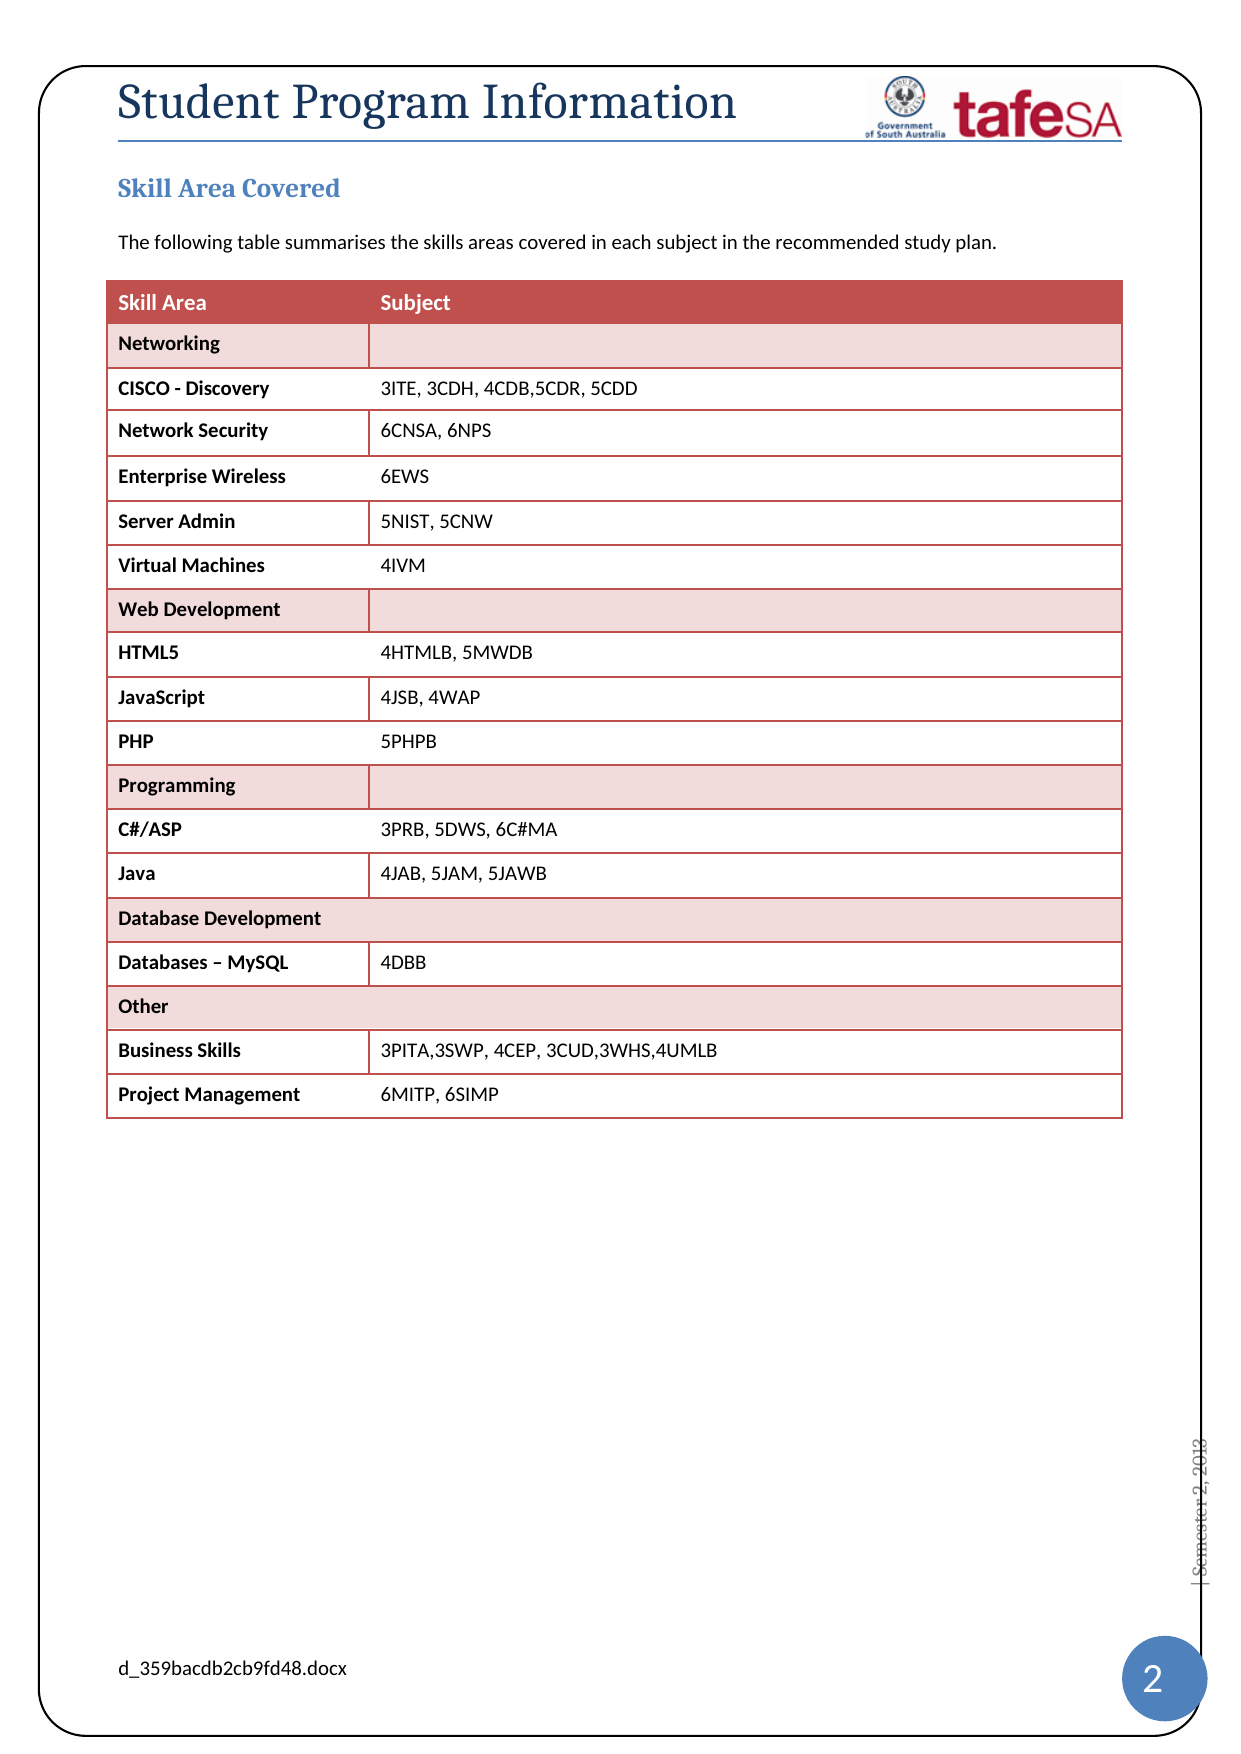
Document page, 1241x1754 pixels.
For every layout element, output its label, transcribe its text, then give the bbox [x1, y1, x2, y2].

table_cell 6MITP, 6SIMP [369, 1075, 1121, 1117]
table_cell 5PHPB [369, 722, 1121, 764]
table_cell JavaScript [108, 678, 368, 719]
table_cell 4IVM [369, 546, 1121, 588]
table_cell [369, 899, 1121, 941]
table_cell Other [108, 987, 369, 1028]
table_cell CISCO - Discovery [108, 369, 369, 409]
table_cell Programming [108, 766, 368, 808]
picture [865, 76, 1122, 138]
table_cell 4JSB, 4WAP [370, 678, 1121, 719]
table_cell 5NIST, 5CNW [370, 502, 1121, 543]
table_header Skill Area [108, 282, 369, 322]
table_cell Database Development [108, 899, 369, 941]
table_cell HTML5 [108, 633, 369, 676]
table_cell [369, 987, 1121, 1028]
table_cell Databases – MySQL [108, 943, 368, 984]
text The following table summarises the skills areas covered in each subject in the recommended study plan. [118, 229, 1122, 255]
table_cell PHP [108, 722, 369, 764]
table_cell Project Management [108, 1075, 369, 1117]
table_cell Network Security [108, 411, 368, 454]
table_header Subject [369, 282, 1121, 322]
table_cell [370, 766, 1121, 808]
table_cell 3PRB, 5DWS, 6C#MA [369, 810, 1121, 852]
table_cell 3PITA,3SWP, 4CEP, 3CUD,3WHS,4UMLB [370, 1031, 1121, 1073]
table_cell 3ITE, 3CDH, 4CDB,5CDR, 5CDD [369, 369, 1121, 409]
table_cell 6EWS [369, 457, 1121, 499]
table_cell 4HTMLB, 5MWDB [369, 633, 1121, 676]
table_cell 4DBB [370, 943, 1121, 984]
table_cell [370, 324, 1121, 367]
table_cell Enterprise Wireless [108, 457, 369, 499]
table_cell [370, 590, 1121, 631]
table_cell Business Skills [108, 1031, 368, 1073]
table_cell Virtual Machines [108, 546, 369, 588]
text Skill Area Covered [118, 173, 1122, 204]
table_cell Server Admin [108, 502, 368, 543]
table_cell 4JAB, 5JAM, 5JAWB [370, 854, 1121, 897]
table_cell Web Development [108, 590, 368, 631]
table_cell C#/ASP [108, 810, 369, 852]
table_cell Java [108, 854, 368, 897]
table_cell 6CNSA, 6NPS [370, 411, 1121, 454]
table_cell Networking [108, 324, 368, 367]
